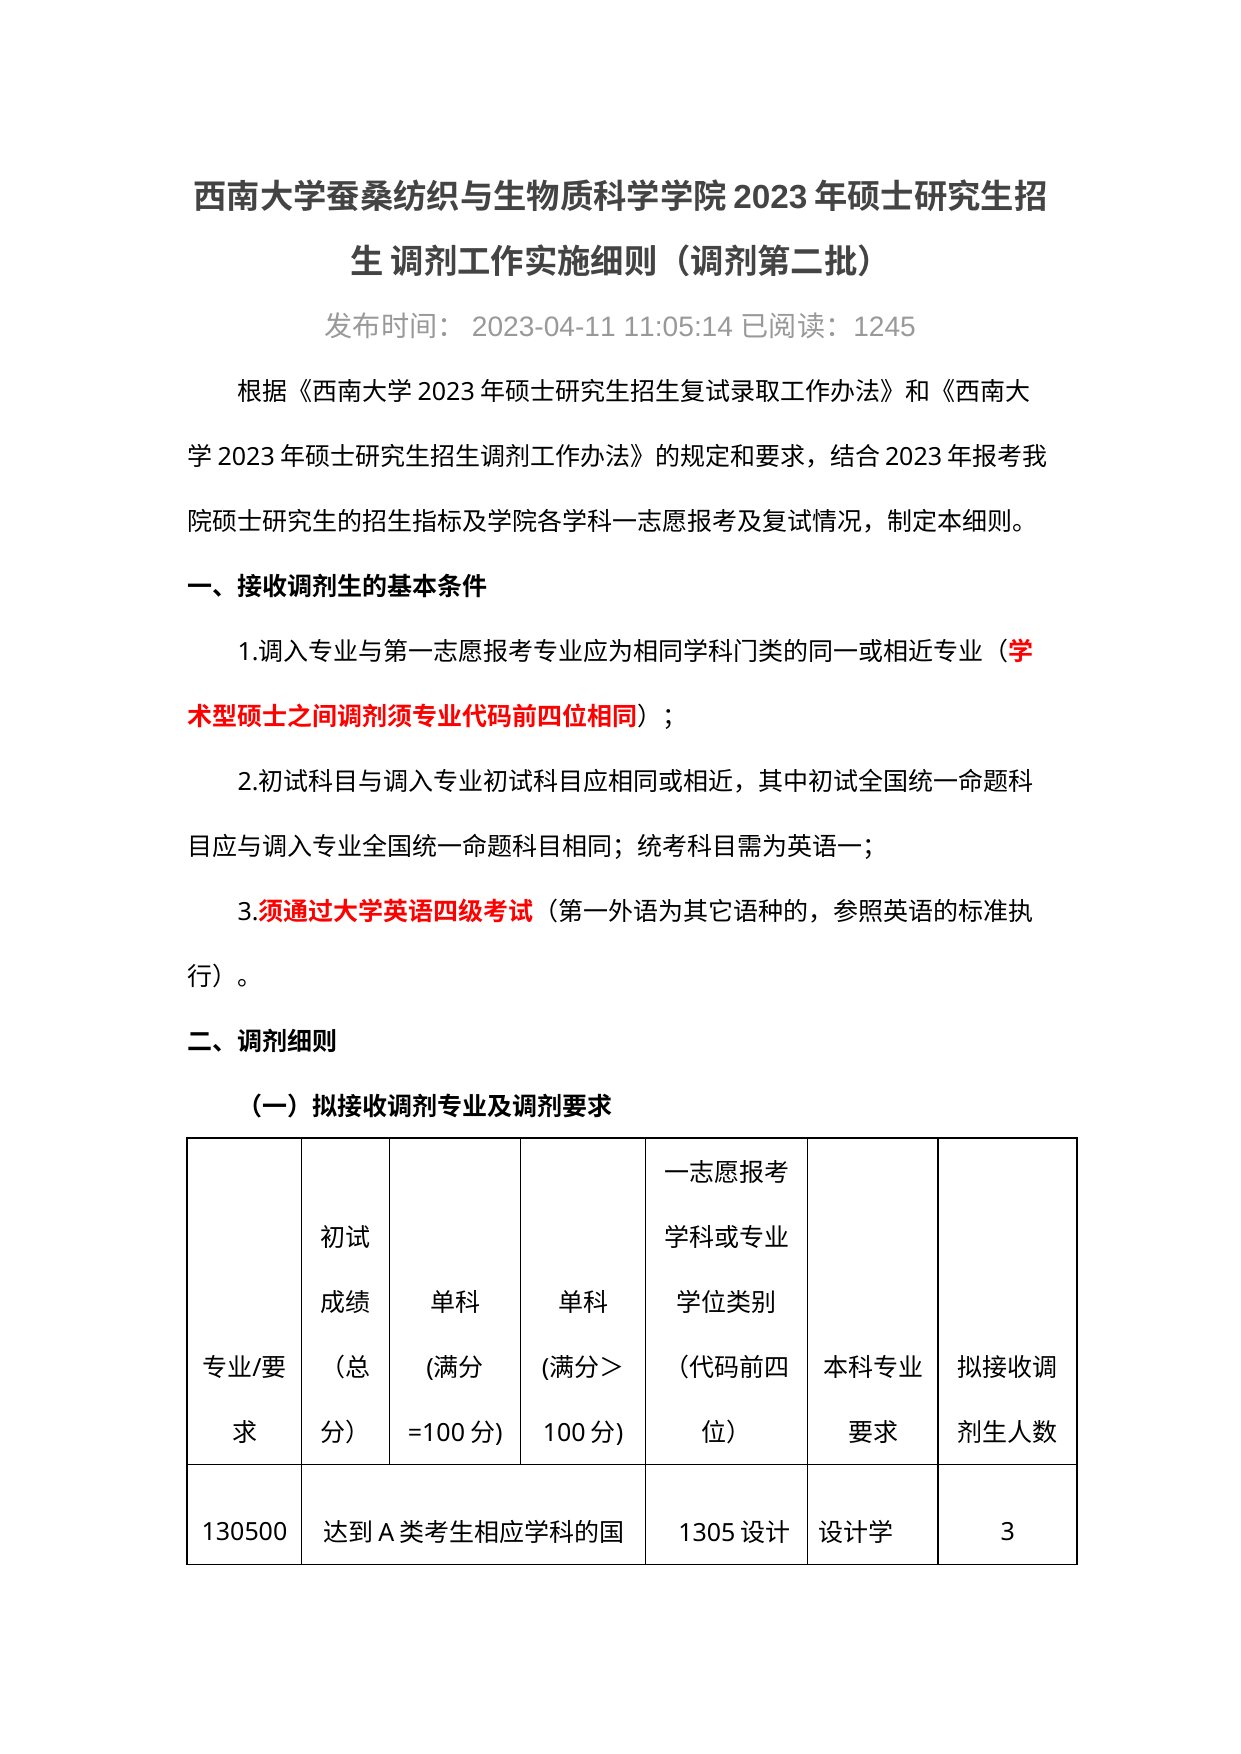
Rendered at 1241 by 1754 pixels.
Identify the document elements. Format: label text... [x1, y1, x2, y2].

table_cell 130500 设计学 [188, 1465, 301, 1563]
text 2.初试科目与调入专业初试科目应相同或相近，其中初试全国统一命题科目应与调入专业全国统一命题科目相同；统考科目需为英语一； [187, 747, 1053, 877]
table_header 单科 (满分＞100分) [521, 1139, 645, 1463]
text 西南大学蚕桑纺织与生物质科学学院2023年硕士研究生招生 调剂工作实施细则（调剂第二批） [187, 162, 1053, 292]
table_cell 达到A类考生相应学科的国家线基本要求 [302, 1465, 645, 1563]
text 二、调剂细则 [187, 1007, 1053, 1072]
table_cell 1305设计学 [646, 1465, 807, 1563]
table_header 本科专业要求 [808, 1139, 937, 1463]
text 3.须通过大学英语四级考试（第一外语为其它语种的，参照英语的标准执行）。 [187, 877, 1053, 1007]
table_header 拟接收调剂生人数 [939, 1139, 1076, 1463]
table_cell 设计学类、美术学类、艺术学理论类专业。 [808, 1465, 937, 1563]
text 1.调入专业与第一志愿报考专业应为相同学科门类的同一或相近专业（学术型硕士之间调剂须专业代码前四位相同）； [187, 617, 1053, 747]
text 根据《西南大学2023年硕士研究生招生复试录取工作办法》和《西南大学2023年硕士研究生招生调剂工作办法》的规定和要求，结合2023年报考我院硕士研究生的招生指标及学院各学科一志愿报考及复试情况，制定本细则。 [187, 357, 1053, 552]
table_cell 3 [939, 1465, 1076, 1563]
text 一、接收调剂生的基本条件 [187, 552, 1053, 617]
text （一）拟接收调剂专业及调剂要求 [187, 1072, 1053, 1137]
table_header 初试成绩 （总分） [302, 1139, 389, 1463]
table_header 一志愿报考学科或专业学位类别（代码前四位） [646, 1139, 807, 1463]
table_header 专业/要求 [188, 1139, 301, 1463]
table_header 单科 (满分=100分) [390, 1139, 520, 1463]
text 发布时间： 2023-04-11 11:05:14 已阅读：1245 [187, 292, 1053, 357]
